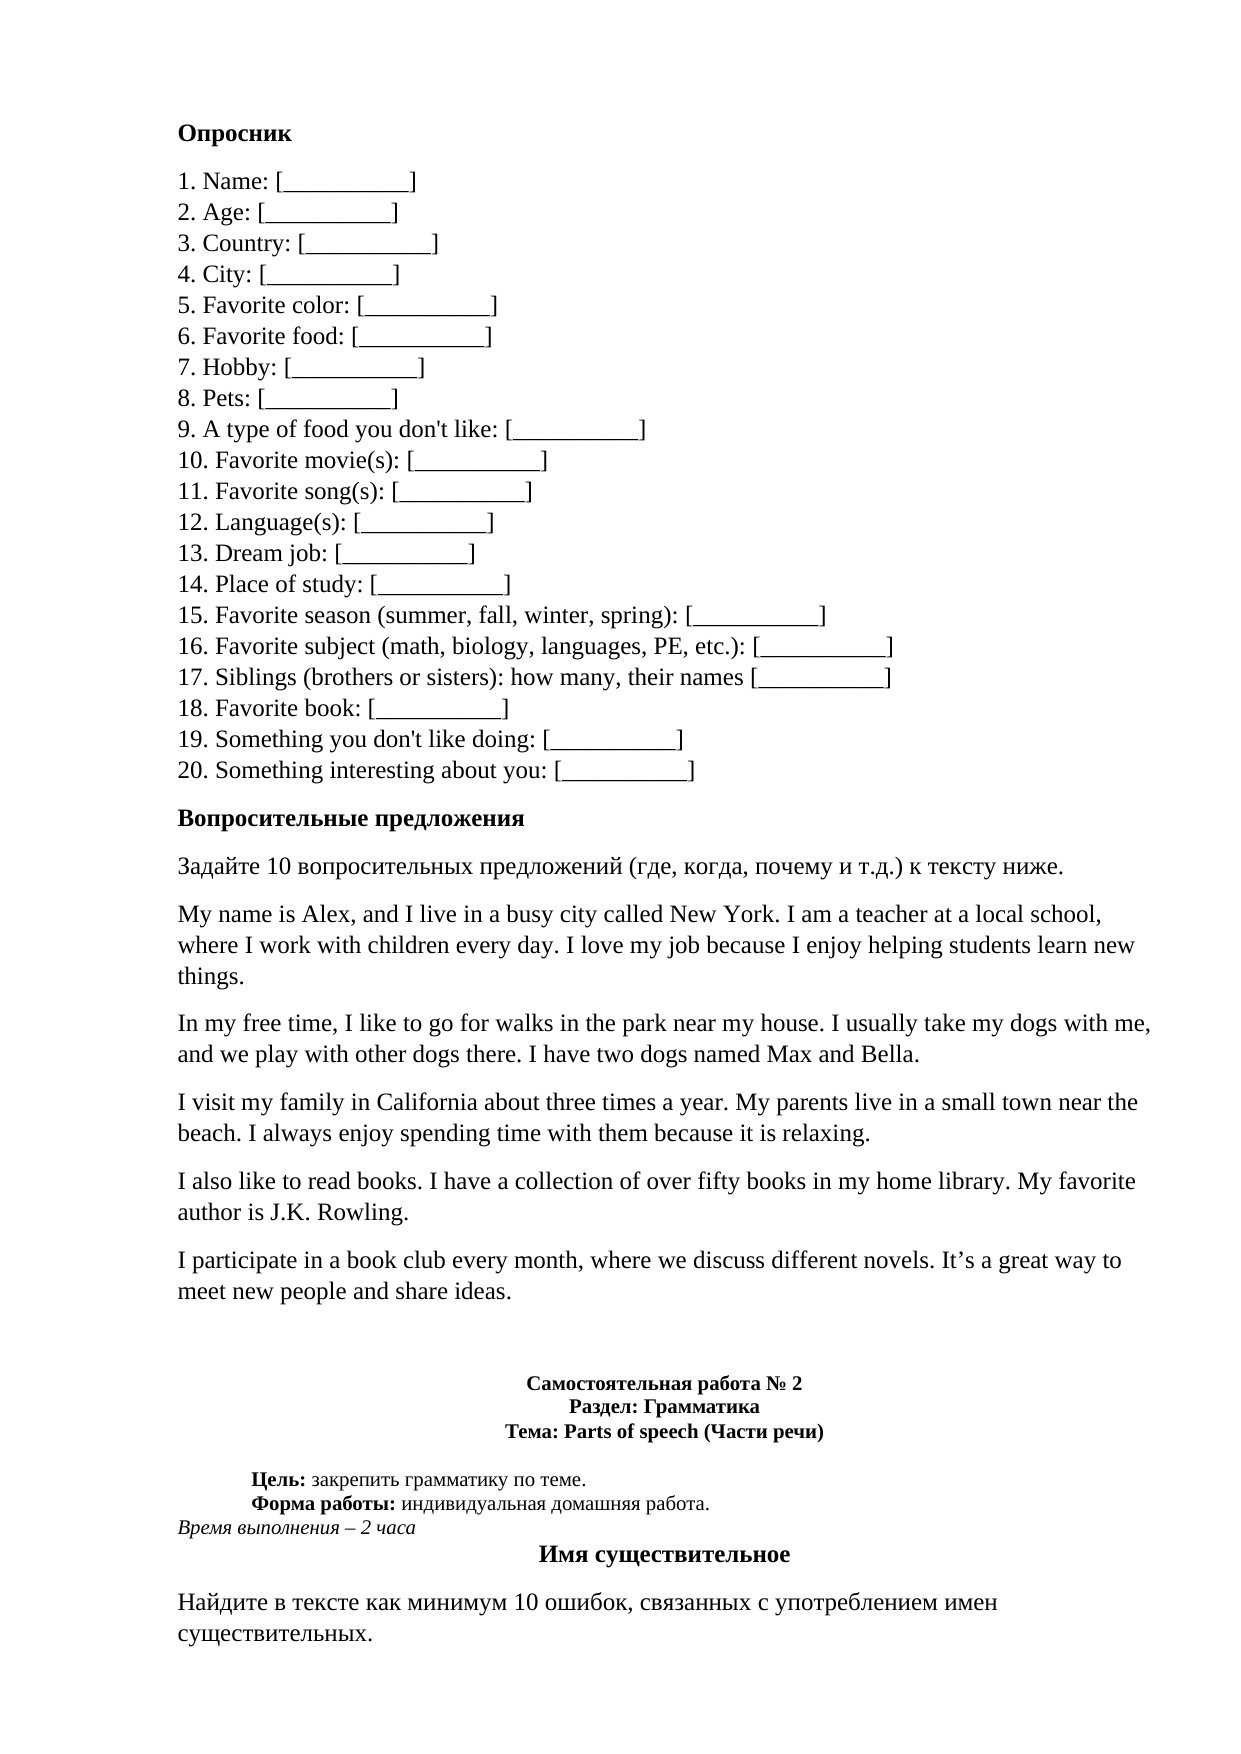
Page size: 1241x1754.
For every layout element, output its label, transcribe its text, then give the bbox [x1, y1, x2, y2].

text Найдите в тексте как минимум 10 ошибок, связанных с употреблением имен существительных. [177, 1587, 1152, 1646]
text Тема: Parts of speech (Части речи) [177, 1418, 1152, 1443]
text Форма работы: индивидуальная домашняя работа. [177, 1491, 1152, 1515]
text Имя существительное [177, 1539, 1152, 1568]
text Вопросительные предложения [177, 803, 1152, 832]
text Задайте 10 вопросительных предложений (где, когда, почему и т.д.) к тексту ниже. [177, 851, 1152, 880]
text My name is Alex, and I live in a busy city called New York. I am a teacher at a local school, where I work with children every day. I love my job because I enjoy helping students learn new things. [177, 899, 1152, 989]
text Время выполнения – 2 часа [177, 1515, 1152, 1539]
text I participate in a book club every month, where we discuss different novels. It’s a great way to meet new people and share ideas. [177, 1245, 1152, 1304]
text In my free time, I like to go for walks in the park near my house. I usually take my dogs with me, and we play with other dogs there. I have two dogs named Max and Bella. [177, 1008, 1152, 1068]
text I also like to read books. I have a collection of over fifty books in my home library. My favorite author is J.K. Rowling. [177, 1166, 1152, 1226]
text Цель: закрепить грамматику по теме. [177, 1467, 1152, 1491]
text I visit my family in California about three times a year. My parents live in a small town near the beach. I always enjoy spending time with them because it is relaxing. [177, 1087, 1152, 1147]
text Самостоятельная работа № 2 [177, 1370, 1152, 1394]
text 1. Name: [__________] 2. Age: [__________] 3. Country: [__________] 4. City: [__________] 5. Favorite color: [__________] 6. Favorite food: [__________] 7. Hobby: [__________] 8. Pets: [__________] 9. A type of food you don't like: [__________] 10. Favorite movie(s): [__________] 11. Favorite song(s): [__________] 12. Language(s): [__________] 13. Dream job: [__________] 14. Place of study: [__________] 15. Favorite season (summer, fall, winter, spring): [__________] 16. Favorite subject (math, biology, languages, PE, etc.): [__________] 17. Siblings (brothers or sisters): how many, their names [__________] 18. Favorite book: [__________] 19. Something you don't like doing: [__________] 20. Something interesting about you: [__________] [177, 166, 1152, 784]
text Раздел: Грамматика [177, 1394, 1152, 1418]
text Опросник [177, 118, 1152, 147]
